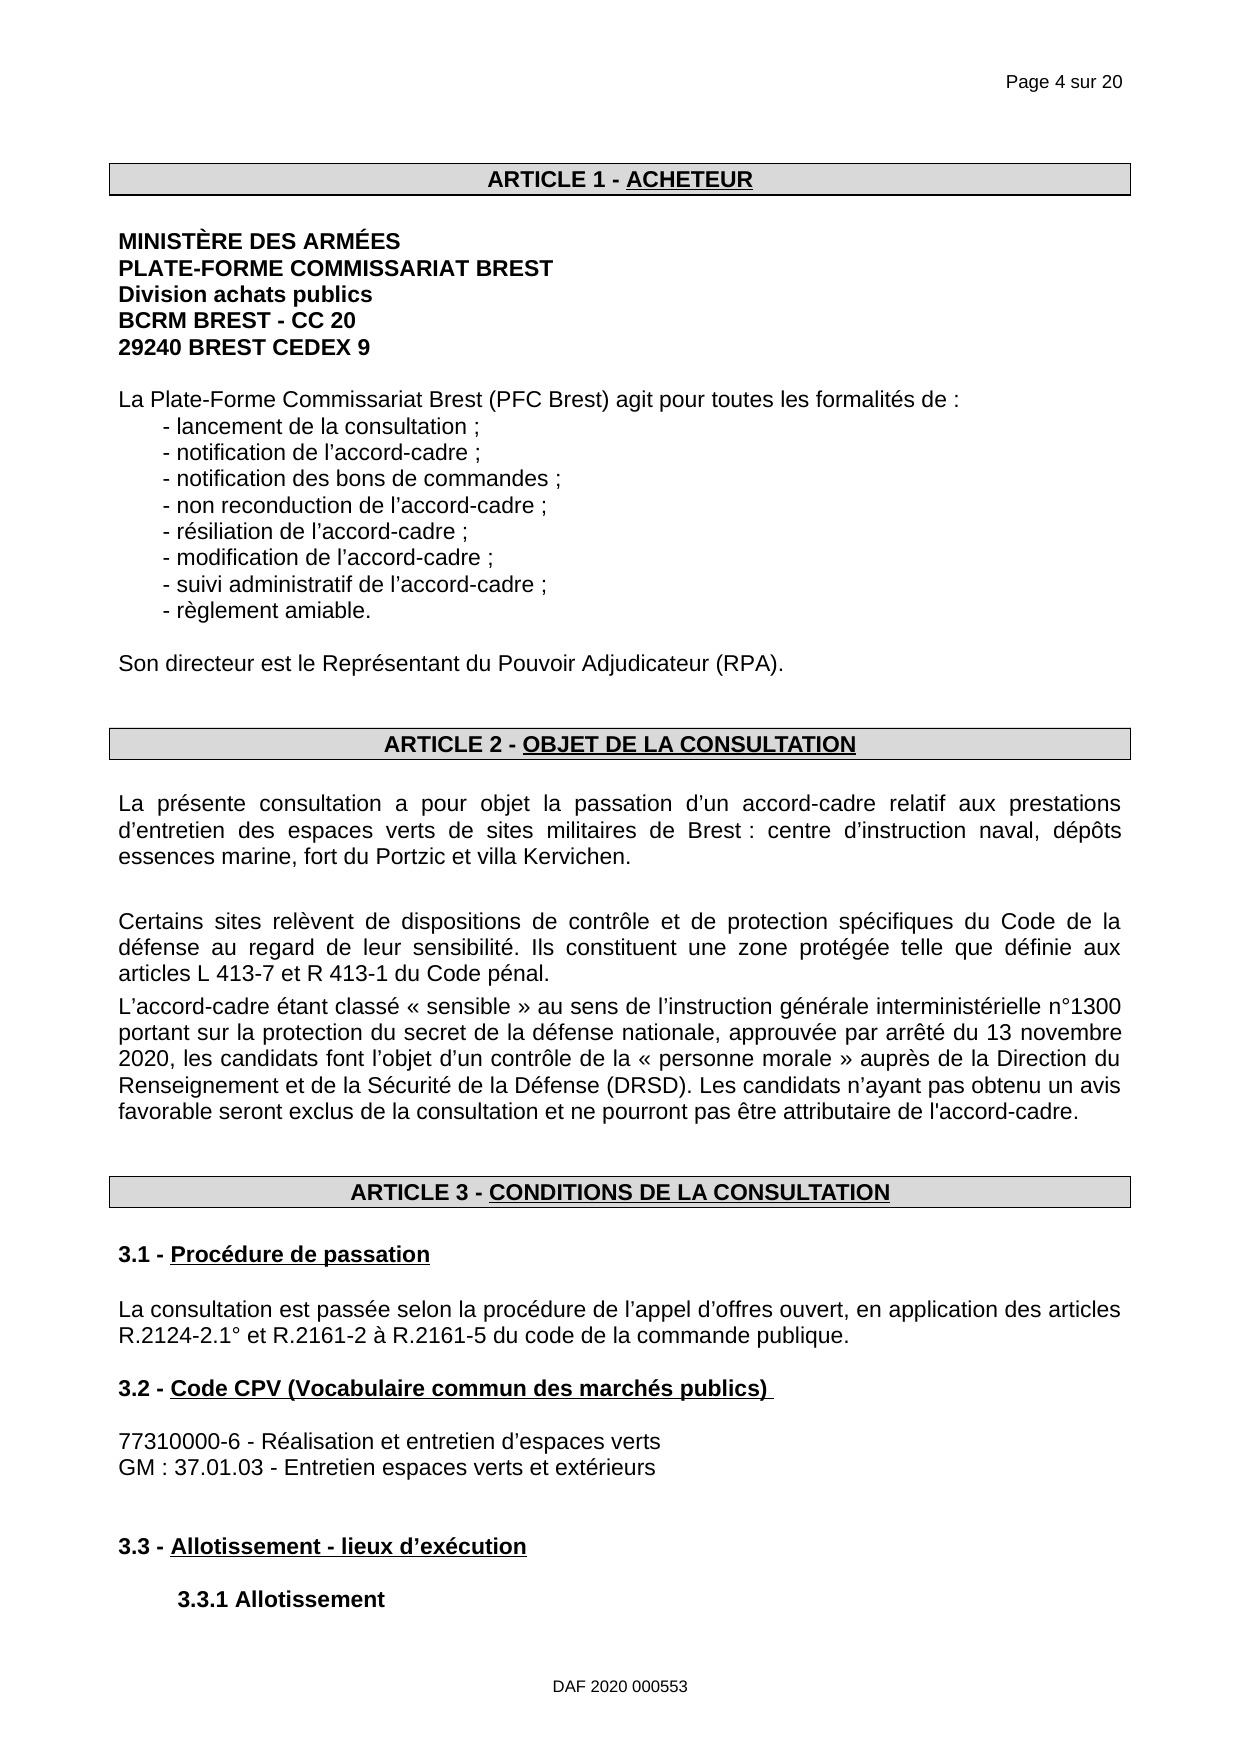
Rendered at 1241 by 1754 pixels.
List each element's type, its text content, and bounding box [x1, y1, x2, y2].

text PLATE-FORME COMMISSARIAT BREST [118, 254, 1122, 281]
text 77310000-6 - Réalisation et entretien d’espaces verts [118, 1428, 1122, 1454]
text BCRM BREST - CC 20 [118, 307, 1122, 333]
text Certains sites relèvent de dispositions de contrôle et de protection spécifiques du Code de la défense au regard de leur sensibilité. Ils constituent une zone protégée telle que définie aux articles L 413-7 et R 413-1 du Code pénal. [118, 908, 1122, 987]
subtitle CONDITIONS DE LA CONSULTATION [110, 1177, 1130, 1207]
subtitle OBJET DE LA CONSULTATION [110, 729, 1130, 759]
text 3.3.1 Allotissement [118, 1586, 1122, 1612]
text - résiliation de l’accord-cadre ; [162, 518, 1122, 544]
text L’accord-cadre étant classé « sensible » au sens de l’instruction générale interministérielle n°1300 portant sur la protection du secret de la défense nationale, approuvée par arrêté du 13 novembre 2020, les candidats font l’objet d’un contrôle de la « personne morale » auprès de la Direction du Renseignement et de la Sécurité de la Défense (DRSD). Les candidats n’ayant pas obtenu un avis favorable seront exclus de la consultation et ne pourront pas être attributaire de l'accord-cadre. [118, 993, 1122, 1124]
text MINISTÈRE DES ARMÉES [118, 228, 1122, 254]
text Son directeur est le Représentant du Pouvoir Adjudicateur (RPA). [118, 650, 1122, 676]
text - non reconduction de l’accord-cadre ; [162, 492, 1122, 518]
subtitle Procédure de passation [118, 1241, 1122, 1267]
text - suivi administratif de l’accord-cadre ; [162, 571, 1122, 597]
text - modification de l’accord-cadre ; [162, 544, 1122, 571]
text - lancement de la consultation ; [162, 413, 1122, 439]
subtitle Allotissement - lieux d’exécution [118, 1533, 1122, 1559]
text La consultation est passée selon la procédure de l’appel d’offres ouvert, en application des articles R.2124-2.1° et R.2161-2 à R.2161-5 du code de la commande publique. [118, 1296, 1122, 1349]
text Division achats publics [118, 281, 1122, 307]
text La Plate-Forme Commissariat Brest (PFC Brest) agit pour toutes les formalités de : [118, 386, 1122, 413]
subtitle ACHETEUR [110, 164, 1130, 194]
subtitle Code CPV (Vocabulaire commun des marchés publics) [118, 1375, 1122, 1401]
text 29240 BREST CEDEX 9 [118, 333, 1122, 360]
text La présente consultation a pour objet la passation d’un accord-cadre relatif aux prestations d’entretien des espaces verts de sites militaires de Brest : centre d’instruction naval, dépôts essences marine, fort du Portzic et villa Kervichen. [118, 790, 1122, 869]
text - notification de l’accord-cadre ; [162, 439, 1122, 465]
text - notification des bons de commandes ; [162, 465, 1122, 492]
text - règlement amiable. [162, 597, 1122, 623]
text GM : 37.01.03 - Entretien espaces verts et extérieurs [118, 1454, 1122, 1481]
